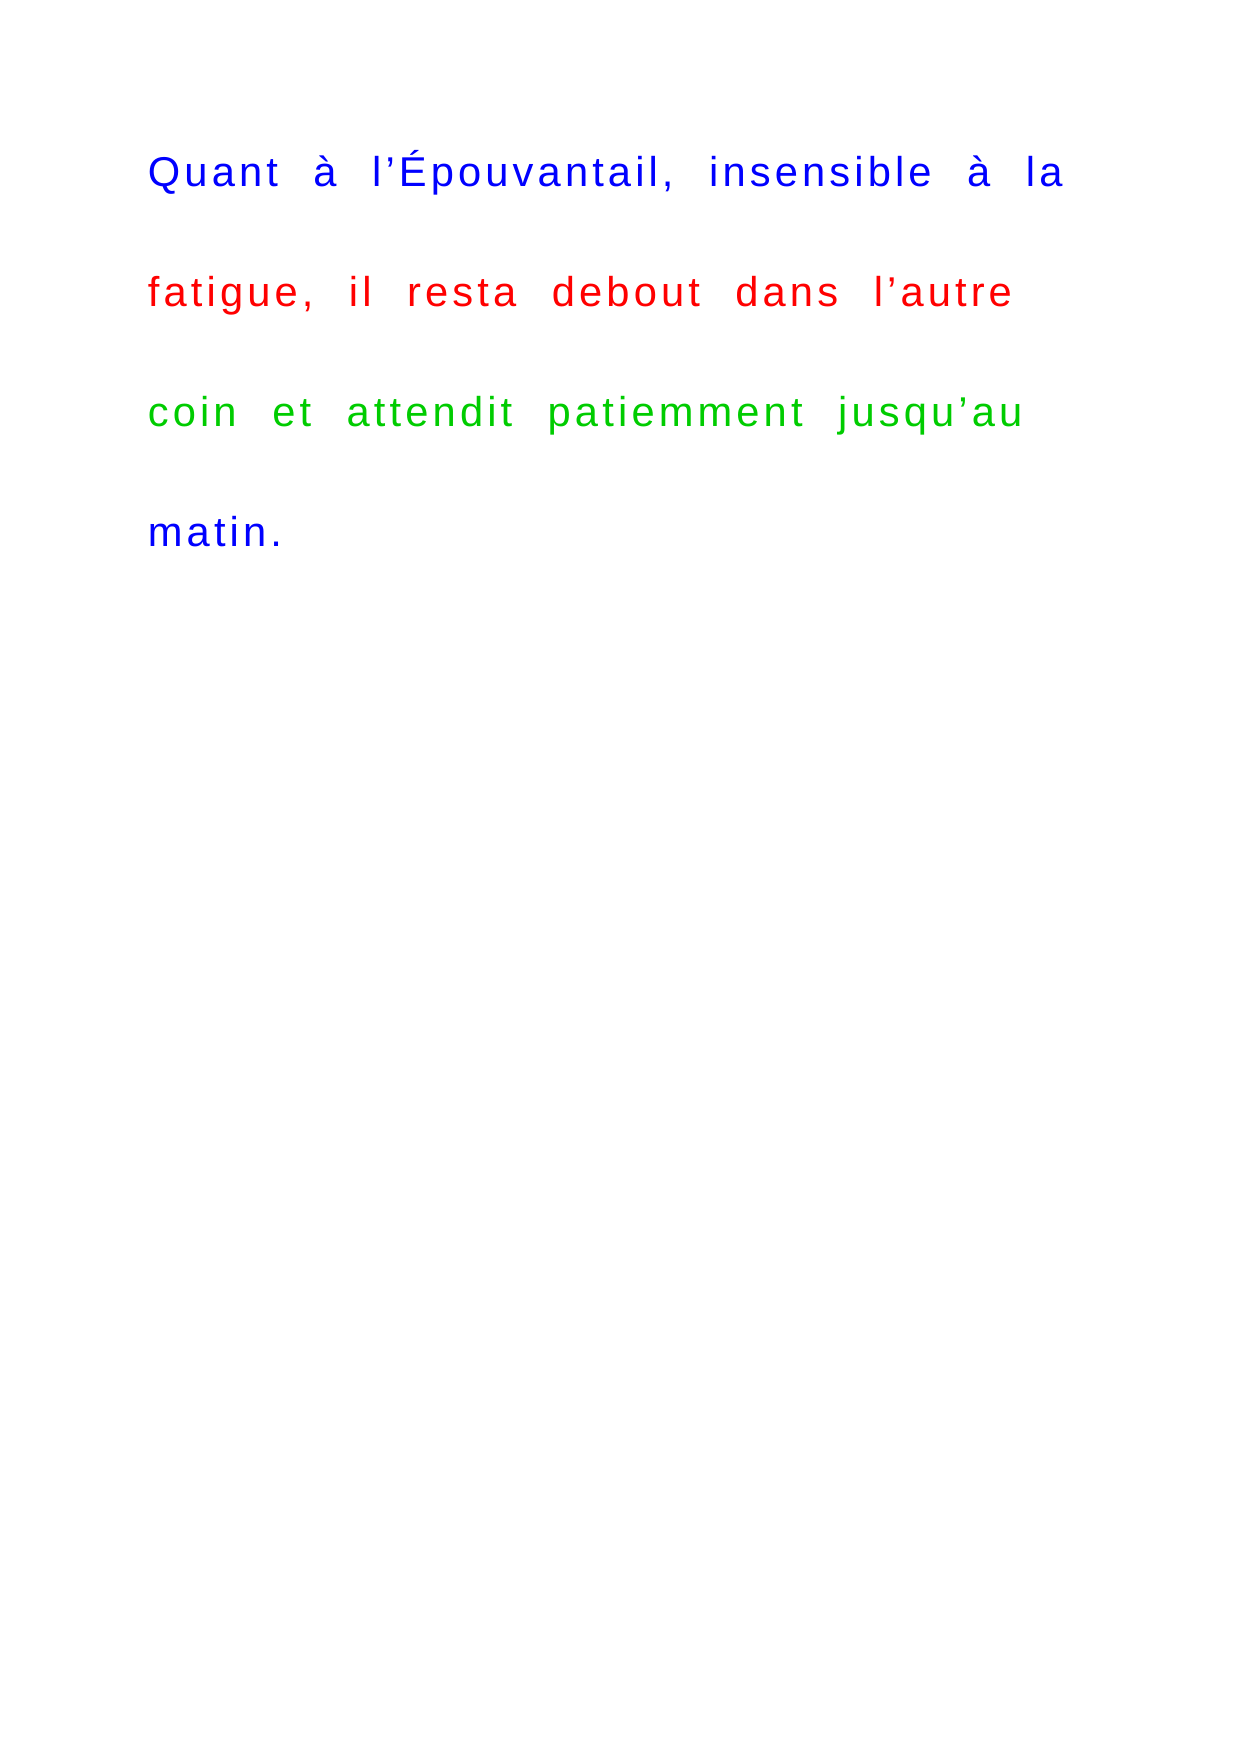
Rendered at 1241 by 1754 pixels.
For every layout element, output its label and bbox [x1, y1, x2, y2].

text [148, 148, 1093, 555]
